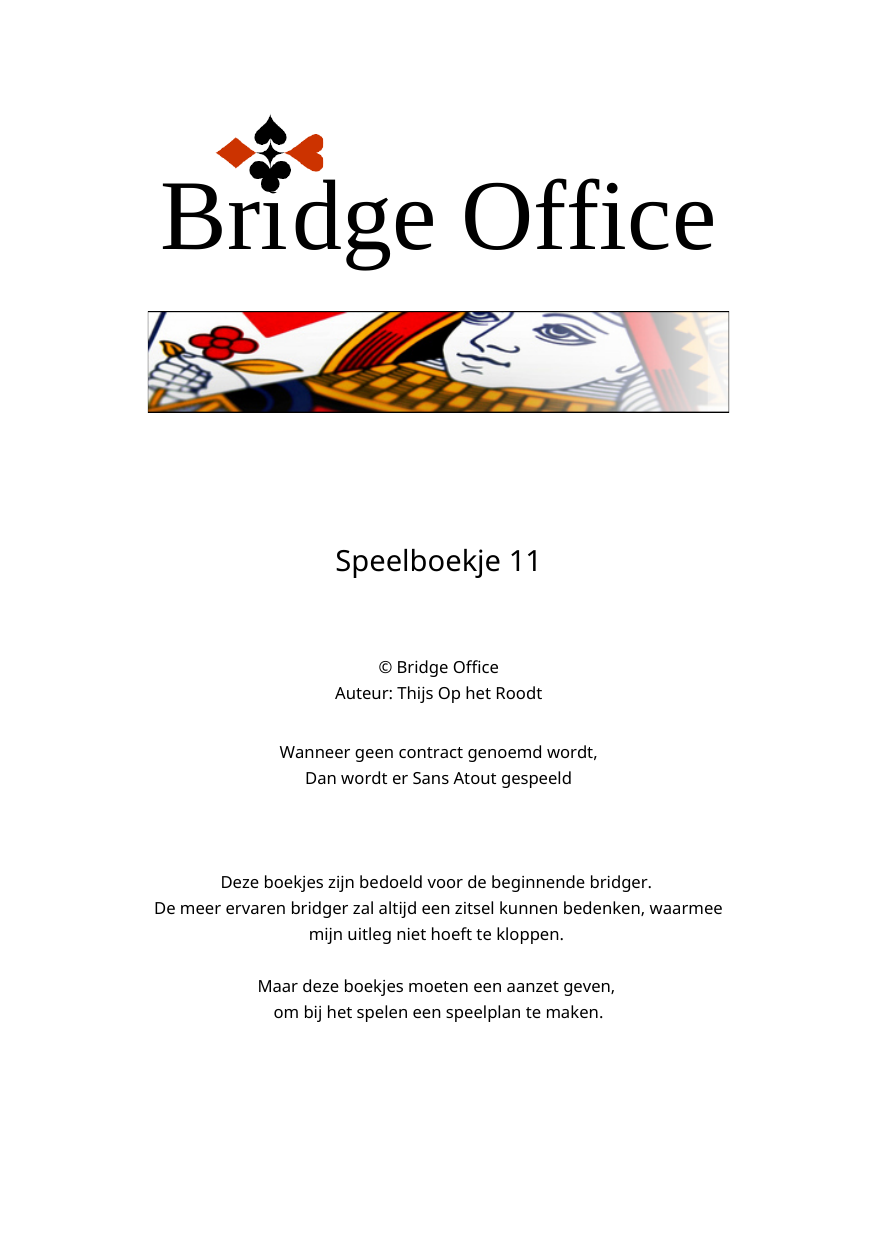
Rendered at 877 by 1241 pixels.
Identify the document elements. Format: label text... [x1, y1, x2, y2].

text Deze boekjes zijn bedoeld voor de beginnende bridger. De meer ervaren bridger zal altijd een zitsel kunnen bedenken, waarmee mijn uitleg niet hoeft te kloppen. Maar deze boekjes moeten een aanzet geven, om bij het spelen een speelplan te maken. [148, 871, 729, 1023]
text Wanneer geen contract genoemd wordt, [148, 740, 729, 763]
text Speelboekje 11 © Bridge Office Auteur: Thijs Op het Roodt [148, 541, 729, 736]
text Dan wordt er Sans Atout gespeeld [148, 766, 729, 789]
picture [147, 311, 730, 413]
